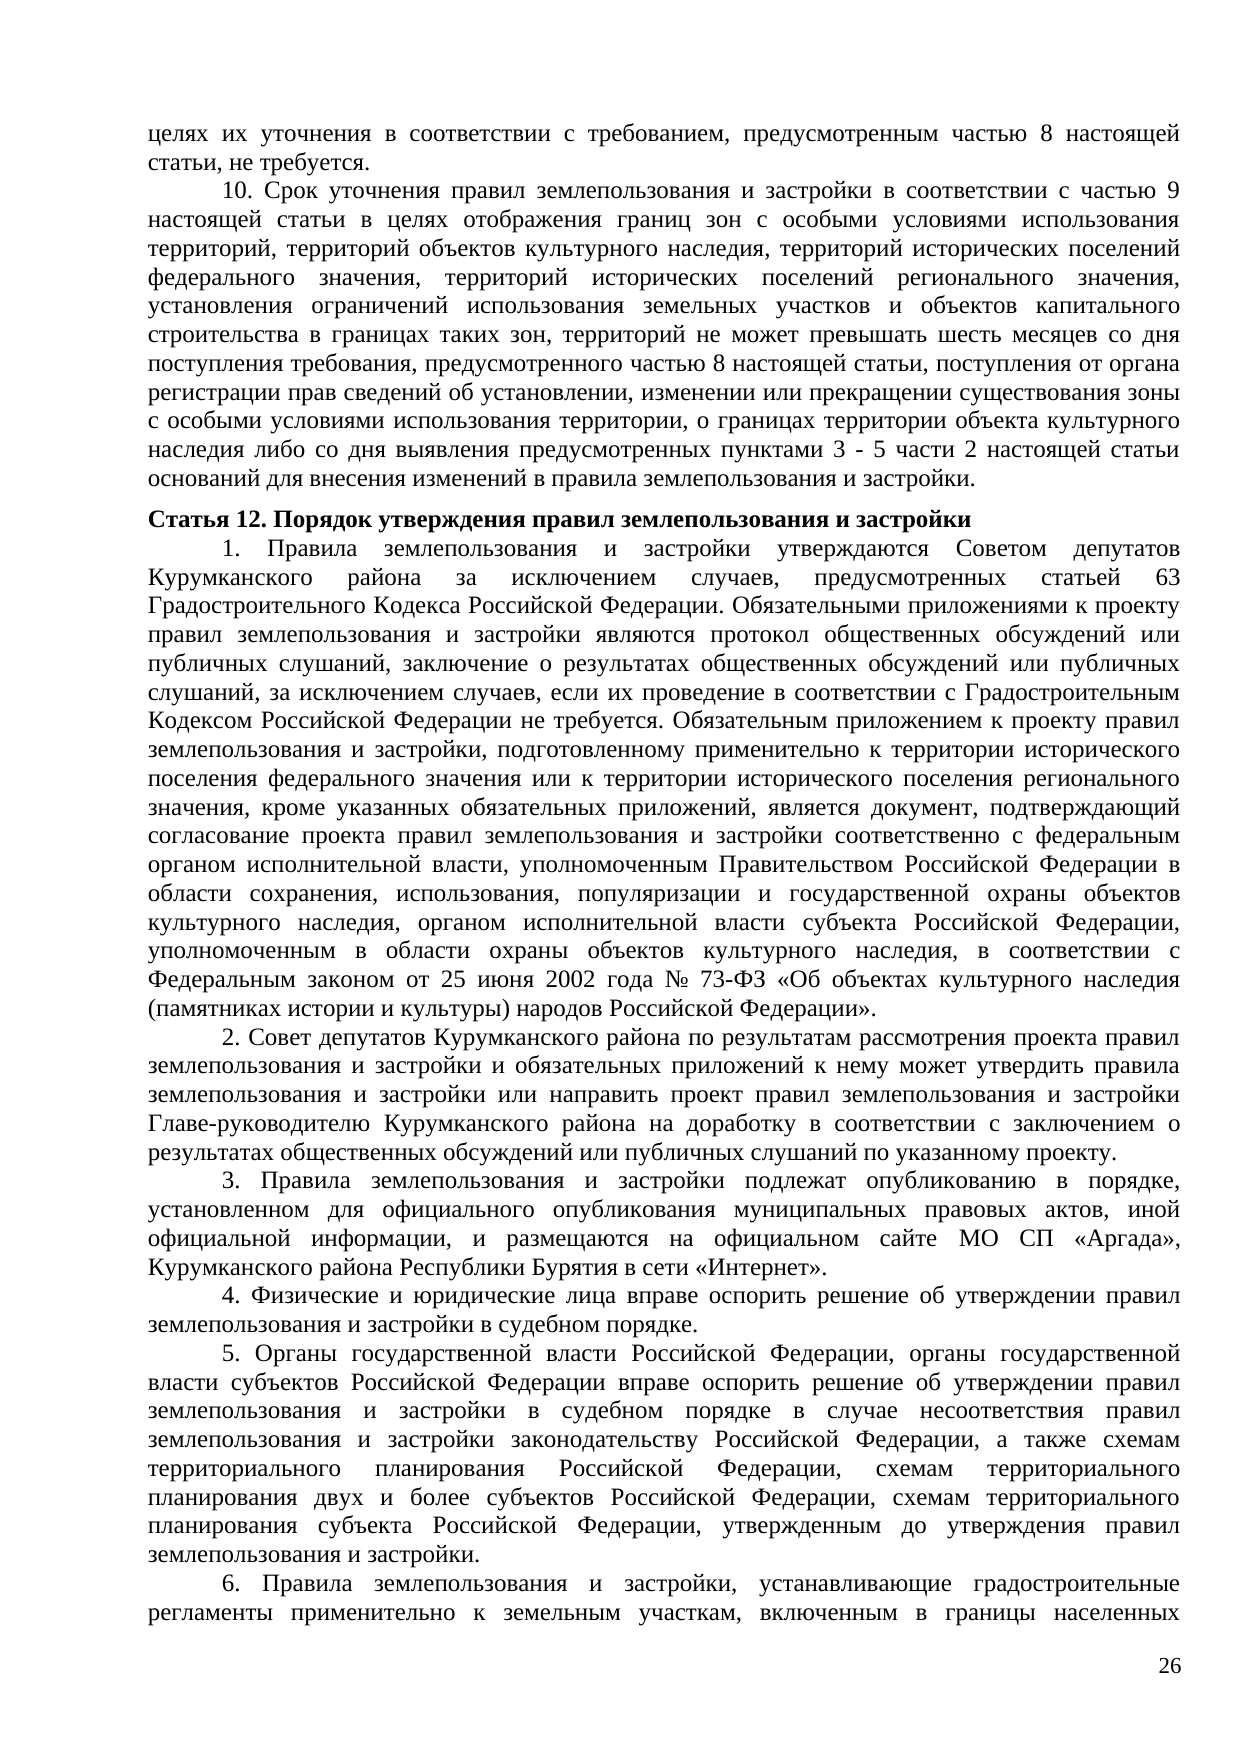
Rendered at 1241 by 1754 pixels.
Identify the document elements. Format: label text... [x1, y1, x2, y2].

text 2. Совет депутатов Курумканского района по результатам рассмотрения проекта правил землепользования и застройки и обязательных приложений к нему может утвердить правила землепользования и застройки или направить проект правил землепользования и застройки Главе-руководителю Курумканского района на доработку в соответствии с заключением о результатах общественных обсуждений или публичных слушаний по указанному проекту. [148, 1022, 1181, 1166]
text 4. Физические и юридические лица вправе оспорить решение об утверждении правил землепользования и застройки в судебном порядке. [148, 1281, 1181, 1338]
text 1. Правила землепользования и застройки утверждаются Советом депутатов Курумканского района за исключением случаев, предусмотренных статьей 63 Градостроительного Кодекса Российской Федерации. Обязательными приложениями к проекту правил землепользования и застройки являются протокол общественных обсуждений или публичных слушаний, заключение о результатах общественных обсуждений или публичных слушаний, за исключением случаев, если их проведение в соответствии с Градостроительным Кодексом Российской Федерации не требуется. Обязательным приложением к проекту правил землепользования и застройки, подготовленному применительно к территории исторического поселения федерального значения или к территории исторического поселения регионального значения, кроме указанных обязательных приложений, является документ, подтверждающий согласование проекта правил землепользования и застройки соответственно с федеральным органом исполнительной власти, уполномоченным Правительством Российской Федерации в области сохранения, использования, популяризации и государственной охраны объектов культурного наследия, органом исполнительной власти субъекта Российской Федерации, уполномоченным в области охраны объектов культурного наследия, в соответствии с Федеральным законом от 25 июня 2002 года № 73-ФЗ «Об объектах культурного наследия (памятниках истории и культуры) народов Российской Федерации». [148, 533, 1181, 1022]
text 10. Срок уточнения правил землепользования и застройки в соответствии с частью 9 настоящей статьи в целях отображения границ зон с особыми условиями использования территорий, территорий объектов культурного наследия, территорий исторических поселений федерального значения, территорий исторических поселений регионального значения, установления ограничений использования земельных участков и объектов капитального строительства в границах таких зон, территорий не может превышать шесть месяцев со дня поступления требования, предусмотренного частью 8 настоящей статьи, поступления от органа регистрации прав сведений об установлении, изменении или прекращении существования зоны с особыми условиями использования территории, о границах территории объекта культурного наследия либо со дня выявления предусмотренных пунктами 3 - 5 части 2 настоящей статьи оснований для внесения изменений в правила землепользования и застройки. [148, 176, 1181, 492]
text Статья 12. Порядок утверждения правил землепользования и застройки [148, 504, 1181, 533]
text 3. Правила землепользования и застройки подлежат опубликованию в порядке, установленном для официального опубликования муниципальных правовых актов, иной официальной информации, и размещаются на официальном сайте МО СП «Аргада», Курумканского района Республики Бурятия в сети «Интернет». [148, 1166, 1181, 1281]
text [148, 118, 1181, 176]
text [148, 1568, 1181, 1626]
text 5. Органы государственной власти Российской Федерации, органы государственной власти субъектов Российской Федерации вправе оспорить решение об утверждении правил землепользования и застройки в судебном порядке в случае несоответствия правил землепользования и застройки законодательству Российской Федерации, а также схемам территориального планирования Российской Федерации, схемам территориального планирования двух и более субъектов Российской Федерации, схемам территориального планирования субъекта Российской Федерации, утвержденным до утверждения правил землепользования и застройки. [148, 1338, 1181, 1568]
